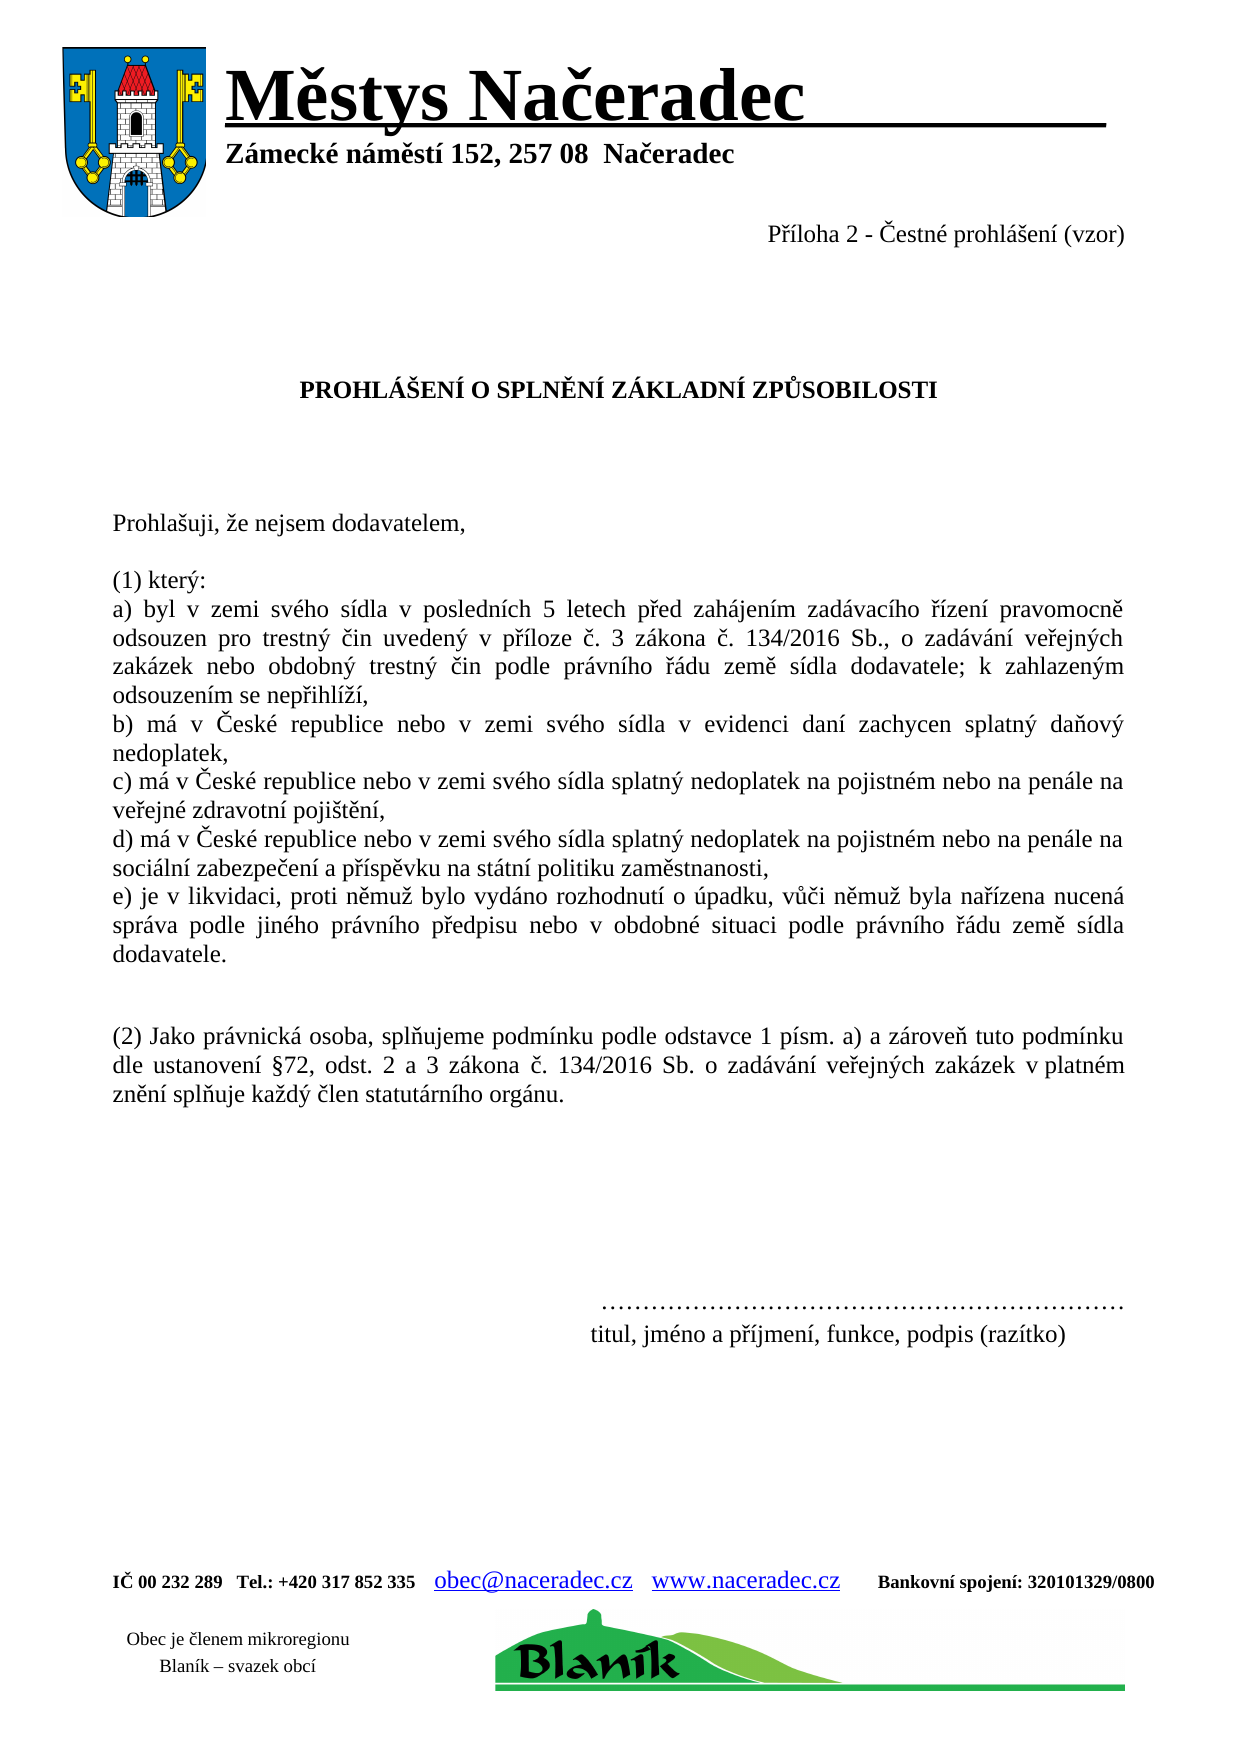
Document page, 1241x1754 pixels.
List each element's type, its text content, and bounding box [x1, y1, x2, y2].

text PROHLÁŠENÍ O SPLNĚNÍ ZÁKLADNÍ ZPŮSOBILOSTI [112, 376, 1125, 404]
text e) je v likvidaci, proti němuž bylo vydáno rozhodnutí o úpadku, vůči němuž byla nařízena nucená správa podle jiného právního předpisu nebo v obdobné situaci podle právního řádu země sídla dodavatele. [112, 881, 1125, 968]
picture [495, 1609, 1125, 1691]
text Prohlašuji, že nejsem dodavatelem, [112, 508, 1125, 536]
text ……………………………………………………… [112, 1286, 1125, 1314]
text titul, jméno a příjmení, funkce, podpis (razítko) [112, 1319, 1125, 1347]
subtitle (2) Jako právnická osoba, splňujeme podmínku podle odstavce 1 písm. a) a zároveň tuto podmínku dle ustanovení §72, odst. 2 a 3 zákona č. 134/2016 Sb. o zadávání veřejných zakázek v platném znění splňuje každý člen statutárního orgánu. [112, 1021, 1125, 1108]
picture [62, 47, 206, 217]
text Příloha 2 - Čestné prohlášení (vzor) [112, 219, 1125, 248]
text d) má v České republice nebo v zemi svého sídla splatný nedoplatek na pojistném nebo na penále na sociální zabezpečení a příspěvku na státní politiku zaměstnanosti, [112, 824, 1125, 881]
text (1) který: [112, 565, 1125, 594]
text b) má v České republice nebo v zemi svého sídla v evidenci daní zachycen splatný daňový nedoplatek, [112, 709, 1125, 766]
text a) byl v zemi svého sídla v posledních 5 letech před zahájením zadávacího řízení pravomocně odsouzen pro trestný čin uvedený v příloze č. 3 zákona č. 134/2016 Sb., o zadávání veřejných zakázek nebo obdobný trestný čin podle právního řádu země sídla dodavatele; k zahlazeným odsouzením se nepřihlíží, [112, 594, 1125, 709]
text c) má v České republice nebo v zemi svého sídla splatný nedoplatek na pojistném nebo na penále na veřejné zdravotní pojištění, [112, 766, 1125, 824]
